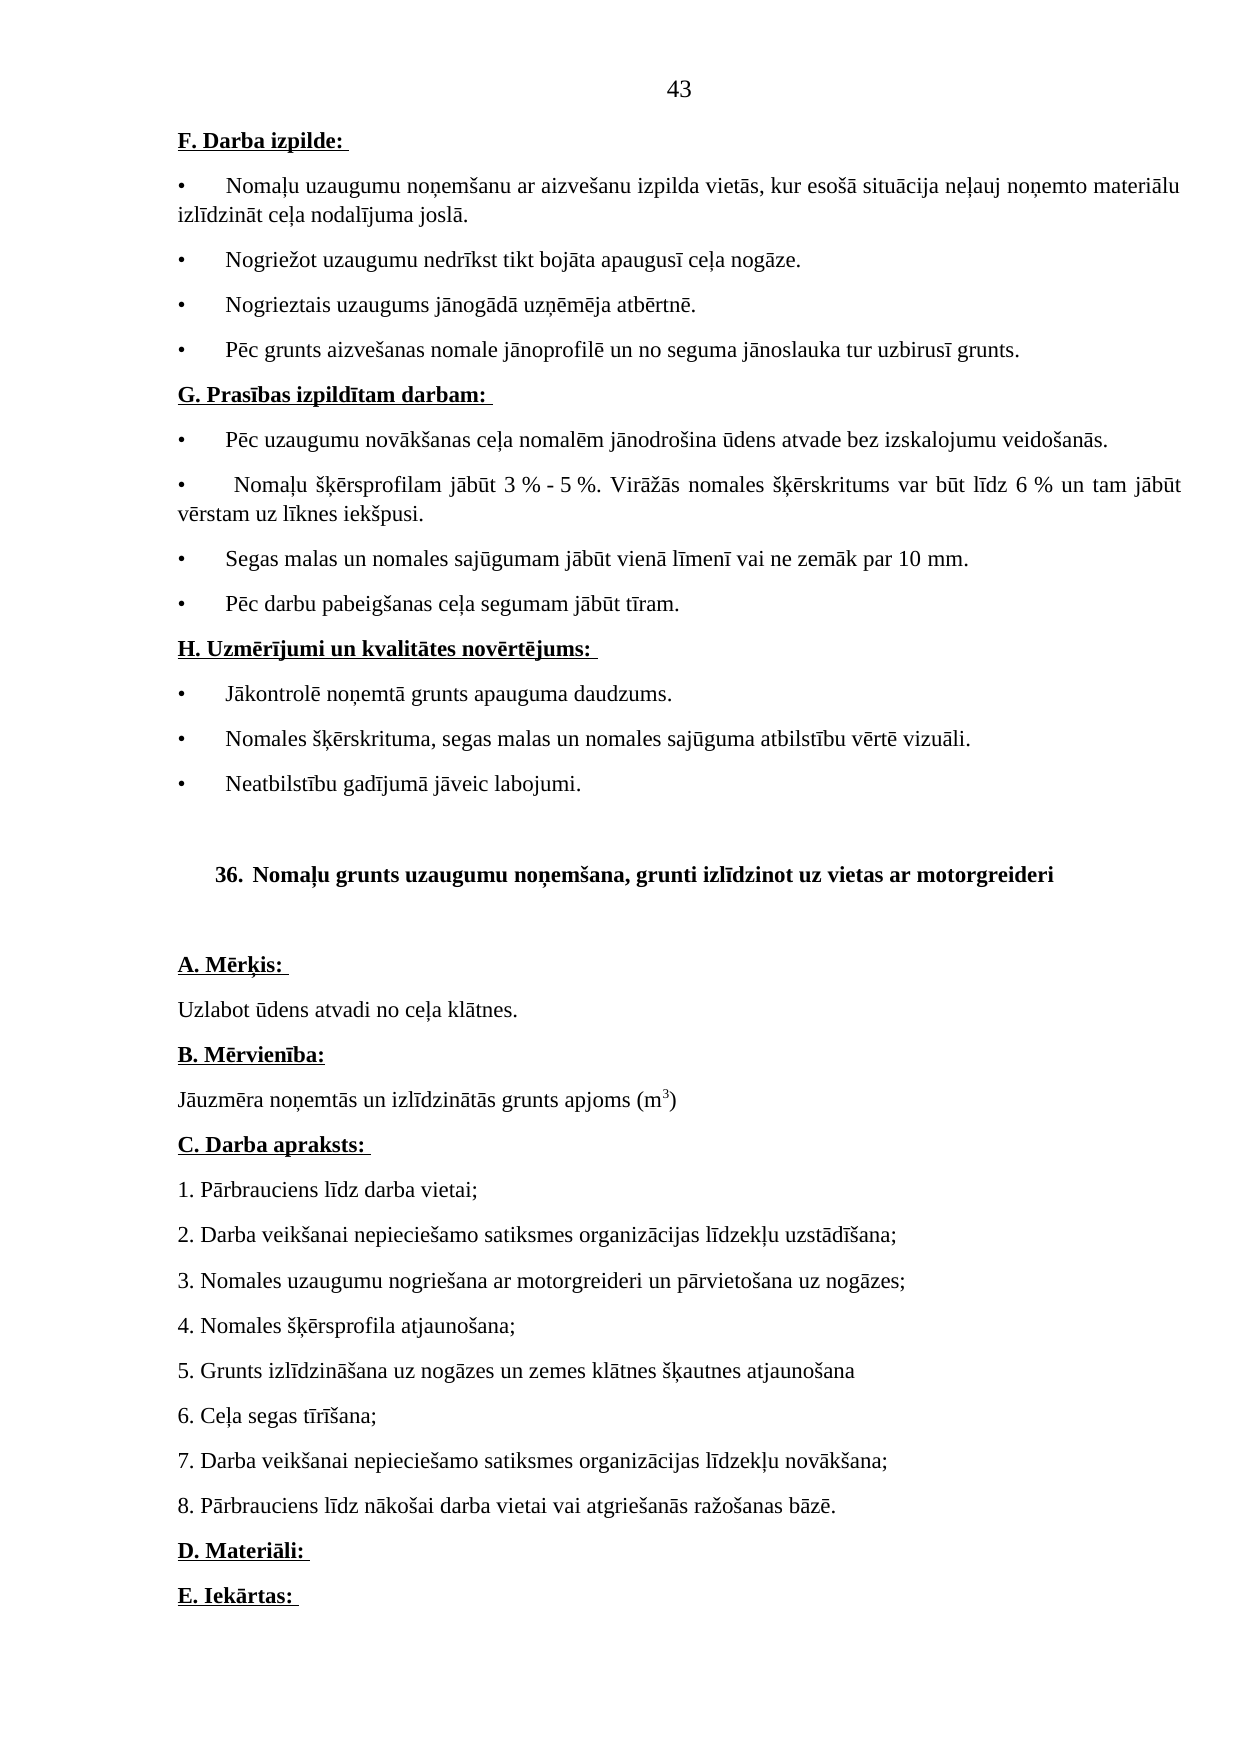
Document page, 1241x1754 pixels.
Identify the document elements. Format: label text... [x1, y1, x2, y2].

text • Segas malas un nomales sajūgumam jābūt vienā līmenī vai ne zemāk par 10 mm. [177, 545, 1181, 571]
text • Nomaļu uzaugumu noņemšanu ar aizvešanu izpilda vietās, kur esošā situācija neļauj noņemto materiālu izlīdzināt ceļa nodalījuma joslā. [177, 172, 1181, 227]
text • Pēc darbu pabeigšanas ceļa segumam jābūt tīram. [177, 590, 1181, 616]
text H. Uzmērījumi un kvalitātes novērtējums: [177, 635, 1181, 662]
text 5. Grunts izlīdzināšana uz nogāzes un zemes klātnes šķautnes atjaunošana [177, 1357, 1181, 1383]
text E. Iekārtas: [177, 1582, 1181, 1609]
text 1. Pārbrauciens līdz darba vietai; [177, 1176, 1181, 1203]
text C. Darba apraksts: [177, 1131, 1181, 1158]
text 4. Nomales šķērsprofila atjaunošana; [177, 1312, 1181, 1338]
text 8. Pārbrauciens līdz nākošai darba vietai vai atgriešanās ražošanas bāzē. [177, 1492, 1181, 1518]
text G. Prasības izpildītam darbam: [177, 381, 1181, 408]
text • Nogrieztais uzaugums jānogādā uzņēmēja atbērtnē. [177, 291, 1181, 317]
text Uzlabot ūdens atvadi no ceļa klātnes. [177, 996, 1181, 1022]
text • Pēc grunts aizvešanas nomale jānoprofilē un no seguma jānoslauka tur uzbirusī grunts. [177, 336, 1181, 362]
list Nomaļu grunts uzaugumu noņemšana, grunti izlīdzinot uz vietas ar motorgreideri [215, 861, 1181, 887]
text F. Darba izpilde: [177, 127, 1181, 154]
text B. Mērvienība: [177, 1041, 1181, 1067]
text 2. Darba veikšanai nepieciešamo satiksmes organizācijas līdzekļu uzstādīšana; [177, 1222, 1181, 1248]
text Jāuzmēra noņemtās un izlīdzinātās grunts apjoms (m3) [177, 1086, 1181, 1113]
text 7. Darba veikšanai nepieciešamo satiksmes organizācijas līdzekļu novākšana; [177, 1447, 1181, 1473]
text 6. Ceļa segas tīrīšana; [177, 1402, 1181, 1428]
text A. Mērķis: [177, 951, 1181, 977]
text • Nomaļu šķērsprofilam jābūt 3 % - 5 %. Virāžās nomales šķērskritums var būt līdz 6 % un tam jābūt vērstam uz līknes iekšpusi. [177, 471, 1181, 526]
text 3. Nomales uzaugumu nogriešana ar motorgreideri un pārvietošana uz nogāzes; [177, 1267, 1181, 1293]
text • Neatbilstību gadījumā jāveic labojumi. [177, 771, 1181, 797]
text • Nogriežot uzaugumu nedrīkst tikt bojāta apaugusī ceļa nogāze. [177, 246, 1181, 272]
text D. Materiāli: [177, 1537, 1181, 1564]
text • Jākontrolē noņemtā grunts apauguma daudzums. [177, 680, 1181, 707]
text • Pēc uzaugumu novākšanas ceļa nomalēm jānodrošina ūdens atvade bez izskalojumu veidošanās. [177, 426, 1181, 453]
text • Nomales šķērskrituma, segas malas un nomales sajūguma atbilstību vērtē vizuāli. [177, 725, 1181, 752]
